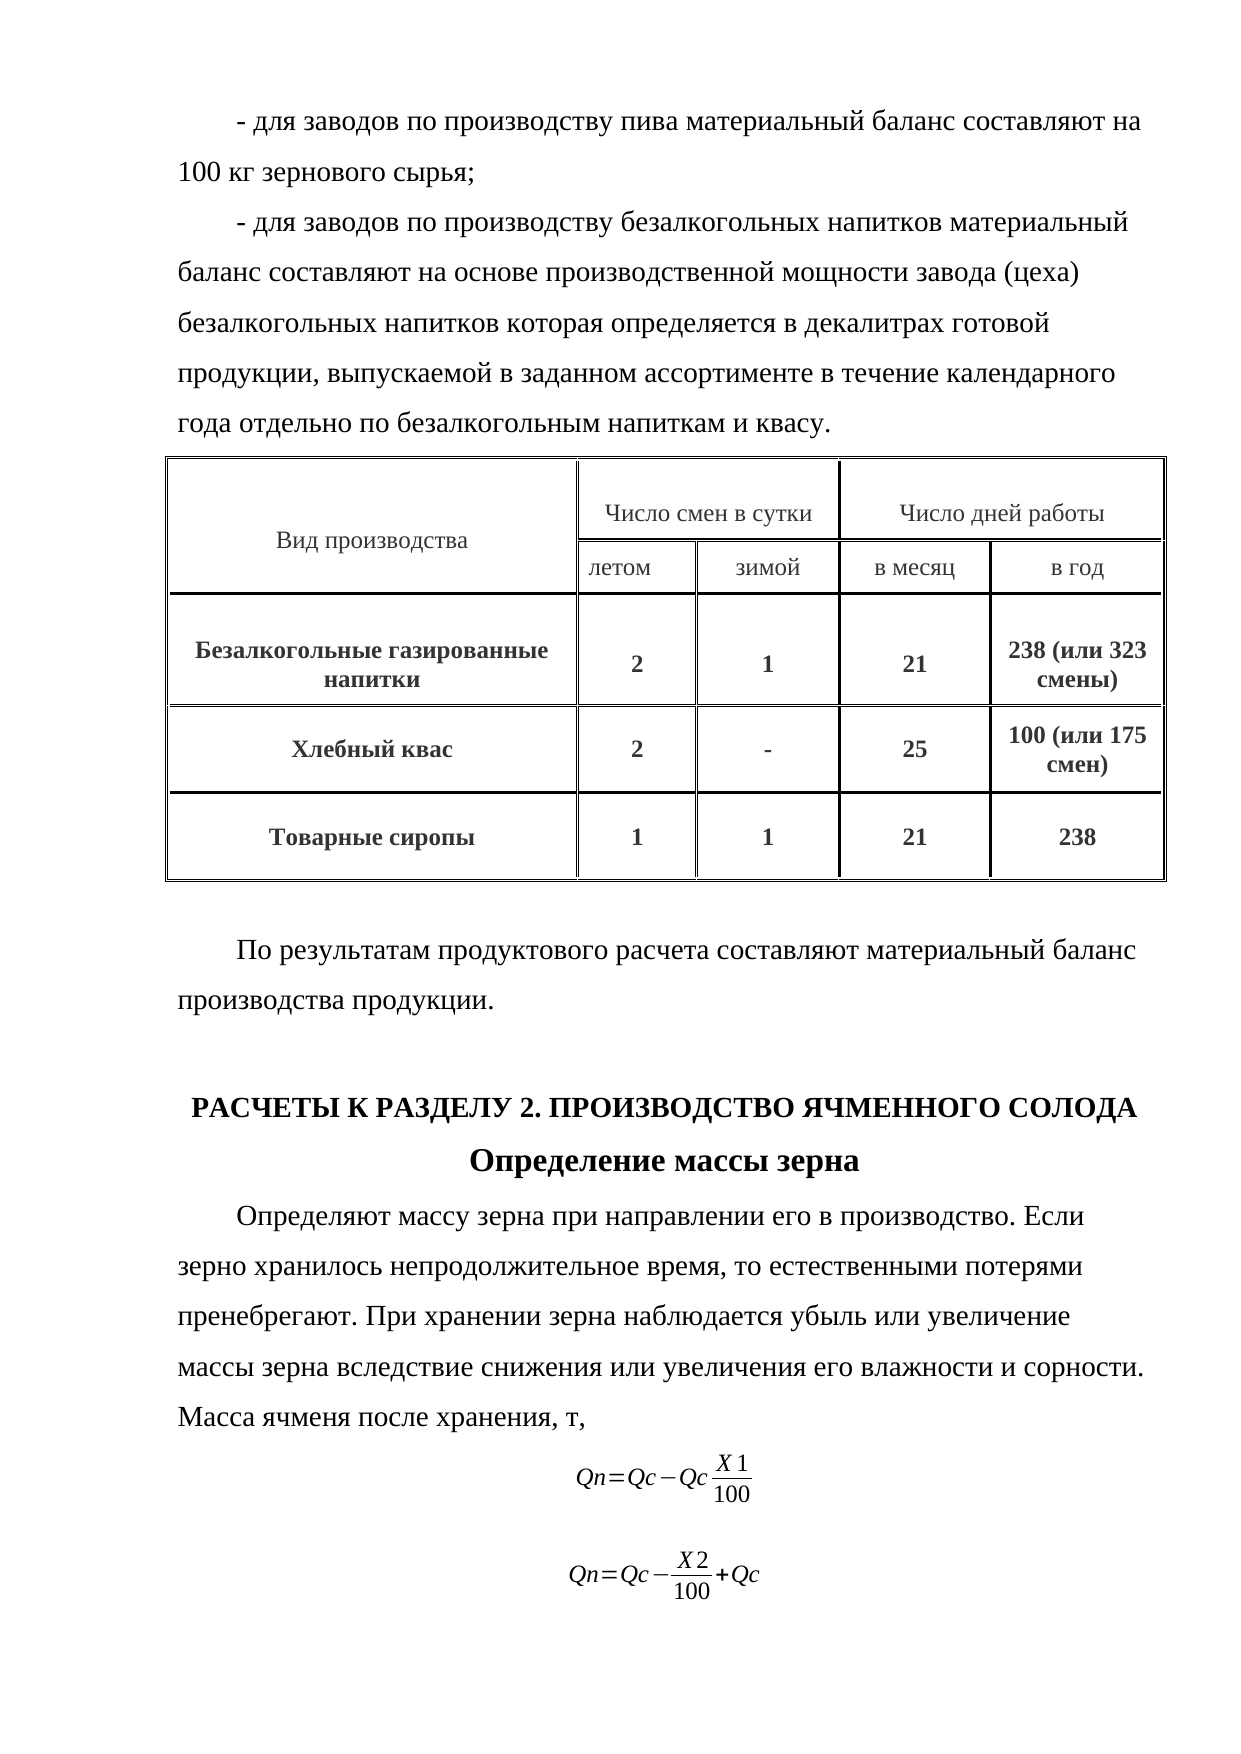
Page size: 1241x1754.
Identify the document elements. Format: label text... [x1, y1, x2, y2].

subtitle РАСЧЕТЫ К РАЗДЕЛУ 2. ПРОИЗВОДСТВО ЯЧМЕННОГО СОЛОДА [177, 1090, 1152, 1124]
table_cell 21 [839, 794, 990, 878]
table_cell 1 [698, 595, 838, 703]
table_cell Хлебный квас [168, 704, 576, 791]
table_cell зимой [698, 542, 838, 592]
table_cell 238 (или 323 смены) [992, 592, 1163, 703]
text По результатам продуктового расчета составляют материальный баланс производства продукции. [177, 932, 1152, 1016]
table_header Число смен в сутки [578, 457, 839, 538]
text - для заводов по производству безалкогольных напитков материальный баланс составляют на основе производственной мощности завода (цеха) безалкогольных напитков которая определяется в декалитрах готовой продукции, выпускаемой в заданном ассортименте в течение календарного года отдельно по безалкогольным напиткам и квасу. [177, 204, 1152, 439]
text Масса ячменя после хранения, т, [177, 1399, 1152, 1433]
subtitle Определение массы зерна [177, 1140, 1152, 1179]
table_header Вид производства [168, 459, 577, 592]
table_cell Безалкогольные газированные напитки [168, 592, 576, 703]
table_cell в год [992, 538, 1164, 592]
text Определяют массу зерна при направлении его в производство. Если зерно хранилось непродолжительное время, то естественными потерями пренебрегают. При хранении зерна наблюдается убыль или увеличение массы зерна вследствие снижения или увеличения его влажности и сорности. [177, 1198, 1152, 1382]
table_cell Товарные сиропы [168, 791, 577, 878]
table_cell в месяц [841, 542, 989, 592]
table_cell 1 [696, 794, 839, 878]
table_cell 25 [841, 707, 989, 791]
text - для заводов по производству пива материальный баланс составляют на 100 кг зернового сырья; [177, 103, 1152, 187]
table_cell 2 [579, 707, 695, 791]
table_cell летом [579, 542, 695, 592]
table_cell 21 [841, 595, 989, 703]
table_header Число дней работы [839, 459, 1163, 538]
table_cell 100 (или 175 смен) [992, 704, 1164, 791]
table_cell 1 [578, 794, 696, 878]
table_cell - [698, 707, 838, 791]
table_cell 2 [579, 595, 695, 703]
table_cell 238 [990, 791, 1163, 878]
